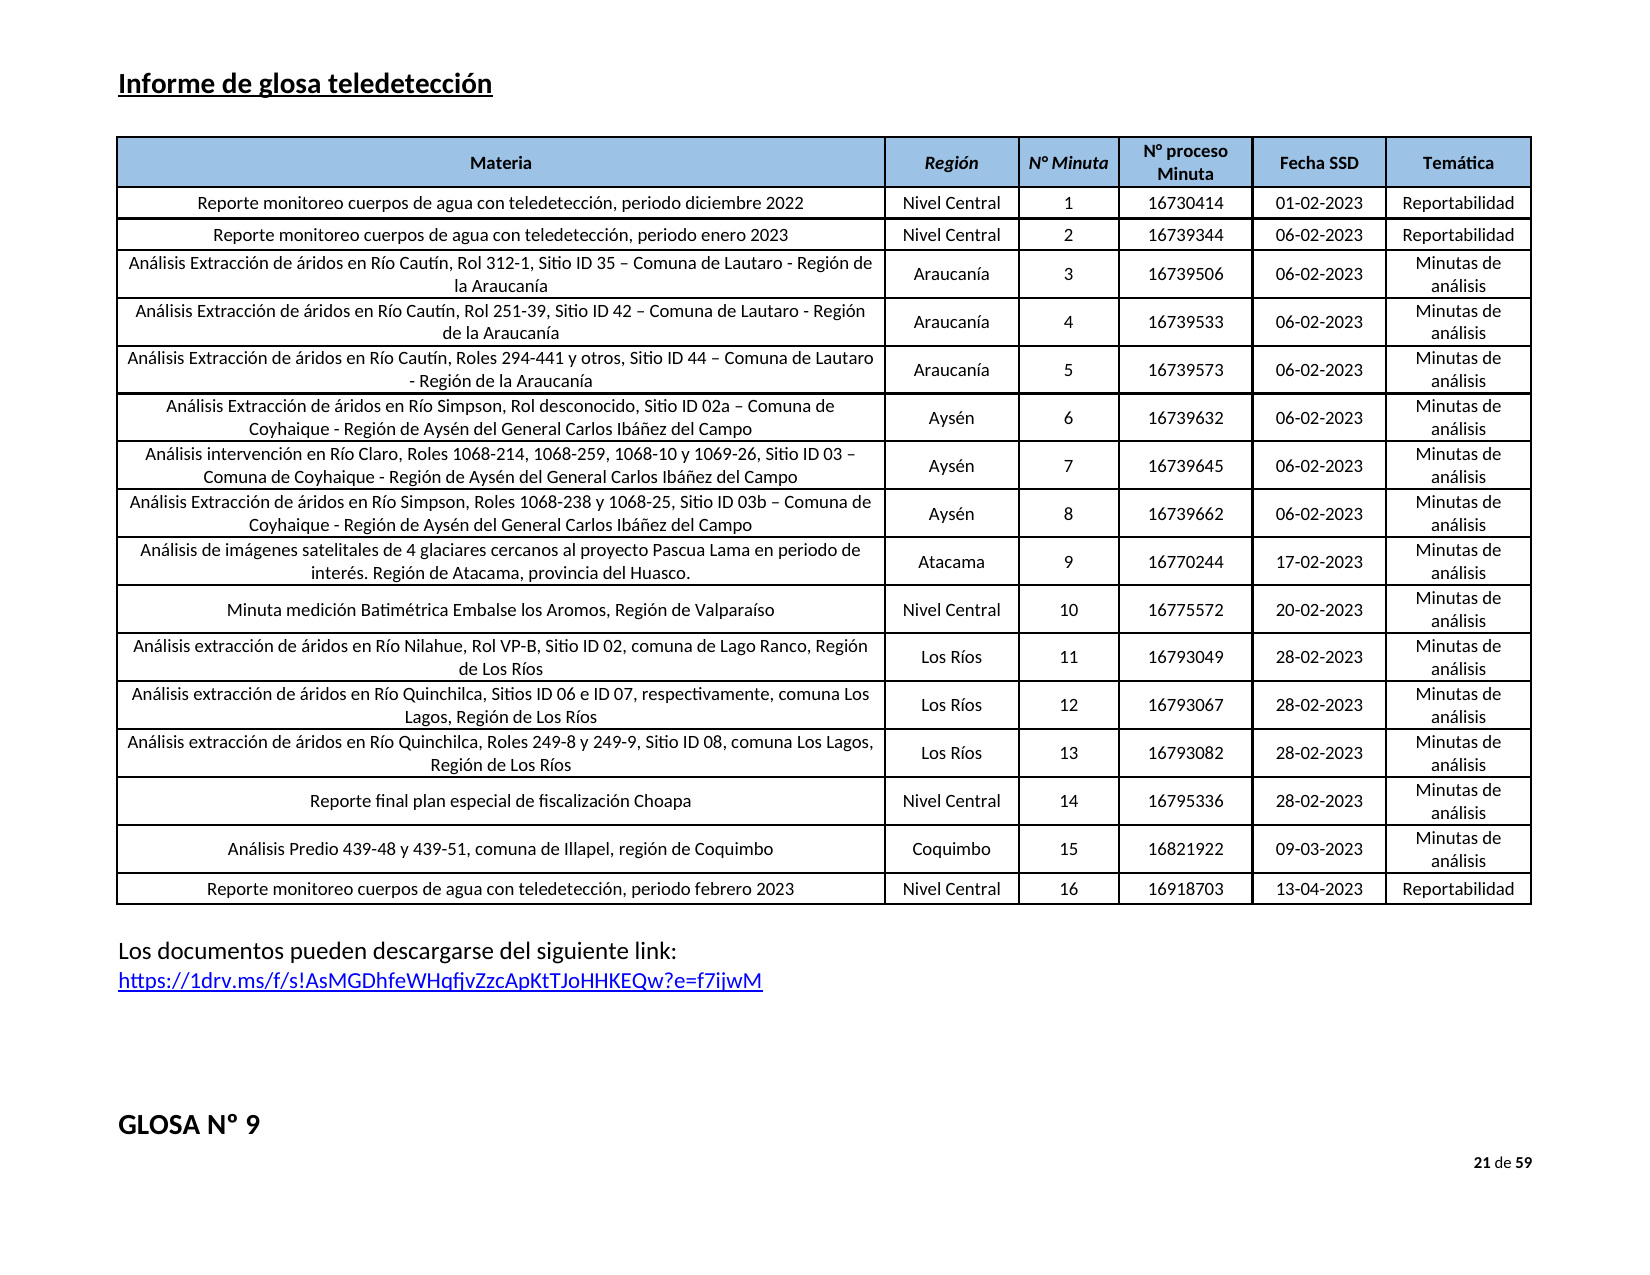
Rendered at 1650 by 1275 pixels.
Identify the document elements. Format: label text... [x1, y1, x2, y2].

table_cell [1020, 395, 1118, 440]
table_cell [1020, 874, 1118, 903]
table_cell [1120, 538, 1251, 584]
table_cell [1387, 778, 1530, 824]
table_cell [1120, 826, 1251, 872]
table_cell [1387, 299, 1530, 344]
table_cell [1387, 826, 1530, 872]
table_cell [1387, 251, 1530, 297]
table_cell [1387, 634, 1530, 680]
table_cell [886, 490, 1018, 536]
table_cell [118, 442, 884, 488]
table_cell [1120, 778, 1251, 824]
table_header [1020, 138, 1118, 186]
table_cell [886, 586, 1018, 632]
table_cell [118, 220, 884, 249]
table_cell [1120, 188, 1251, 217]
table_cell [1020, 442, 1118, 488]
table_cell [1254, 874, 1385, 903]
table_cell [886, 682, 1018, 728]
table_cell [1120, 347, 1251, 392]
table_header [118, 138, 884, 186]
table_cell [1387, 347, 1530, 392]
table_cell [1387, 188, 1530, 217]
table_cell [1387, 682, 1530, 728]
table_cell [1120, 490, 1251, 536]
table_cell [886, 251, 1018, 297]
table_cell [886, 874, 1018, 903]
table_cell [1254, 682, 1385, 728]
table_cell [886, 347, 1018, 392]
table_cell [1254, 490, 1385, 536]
text GLOSA Nº 9 [118, 1106, 1532, 1142]
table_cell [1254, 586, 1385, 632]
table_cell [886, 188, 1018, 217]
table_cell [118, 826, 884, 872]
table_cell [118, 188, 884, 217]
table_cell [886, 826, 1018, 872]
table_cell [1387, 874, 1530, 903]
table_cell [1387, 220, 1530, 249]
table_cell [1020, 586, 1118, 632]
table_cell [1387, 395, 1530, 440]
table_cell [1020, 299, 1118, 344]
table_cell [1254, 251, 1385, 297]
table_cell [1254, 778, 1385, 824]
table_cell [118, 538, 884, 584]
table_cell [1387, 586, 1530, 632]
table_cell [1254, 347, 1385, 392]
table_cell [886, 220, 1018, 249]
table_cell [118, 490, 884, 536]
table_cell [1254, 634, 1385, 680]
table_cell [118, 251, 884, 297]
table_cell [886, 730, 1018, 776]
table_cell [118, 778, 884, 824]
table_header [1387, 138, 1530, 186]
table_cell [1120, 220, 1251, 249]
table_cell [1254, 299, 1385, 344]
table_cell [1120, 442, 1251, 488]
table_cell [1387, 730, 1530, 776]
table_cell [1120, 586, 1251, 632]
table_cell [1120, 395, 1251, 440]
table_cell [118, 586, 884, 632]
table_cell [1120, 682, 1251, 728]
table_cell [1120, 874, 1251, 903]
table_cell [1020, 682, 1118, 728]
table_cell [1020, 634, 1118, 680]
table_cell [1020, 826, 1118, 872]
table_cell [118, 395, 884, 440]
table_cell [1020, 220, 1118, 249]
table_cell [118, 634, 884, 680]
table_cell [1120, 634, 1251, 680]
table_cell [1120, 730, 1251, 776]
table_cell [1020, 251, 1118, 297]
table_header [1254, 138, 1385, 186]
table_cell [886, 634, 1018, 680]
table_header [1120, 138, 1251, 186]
text Los documentos pueden descargarse del siguiente link: [118, 936, 1532, 966]
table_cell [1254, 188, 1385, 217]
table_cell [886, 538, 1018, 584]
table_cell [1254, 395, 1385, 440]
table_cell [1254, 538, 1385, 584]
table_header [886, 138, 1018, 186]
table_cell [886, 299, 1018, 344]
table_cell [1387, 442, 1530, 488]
text Informe de glosa teledetección [118, 65, 1532, 101]
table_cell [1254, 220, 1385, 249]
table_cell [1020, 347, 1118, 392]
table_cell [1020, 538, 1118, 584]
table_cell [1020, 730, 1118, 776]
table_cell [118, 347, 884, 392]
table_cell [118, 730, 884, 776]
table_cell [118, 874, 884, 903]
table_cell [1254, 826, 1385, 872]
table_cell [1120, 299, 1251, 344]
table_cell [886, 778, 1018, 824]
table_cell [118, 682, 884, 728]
text https://1drv.ms/f/s!AsMGDhfeWHqfjvZzcApKtTJoHHKEQw?e=f7ijwM [118, 966, 1532, 994]
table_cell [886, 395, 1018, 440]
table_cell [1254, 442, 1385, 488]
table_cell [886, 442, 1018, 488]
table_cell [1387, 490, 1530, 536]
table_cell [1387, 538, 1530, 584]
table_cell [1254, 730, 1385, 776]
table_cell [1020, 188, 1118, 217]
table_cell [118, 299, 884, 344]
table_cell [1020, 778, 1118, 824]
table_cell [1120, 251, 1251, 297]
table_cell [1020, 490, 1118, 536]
